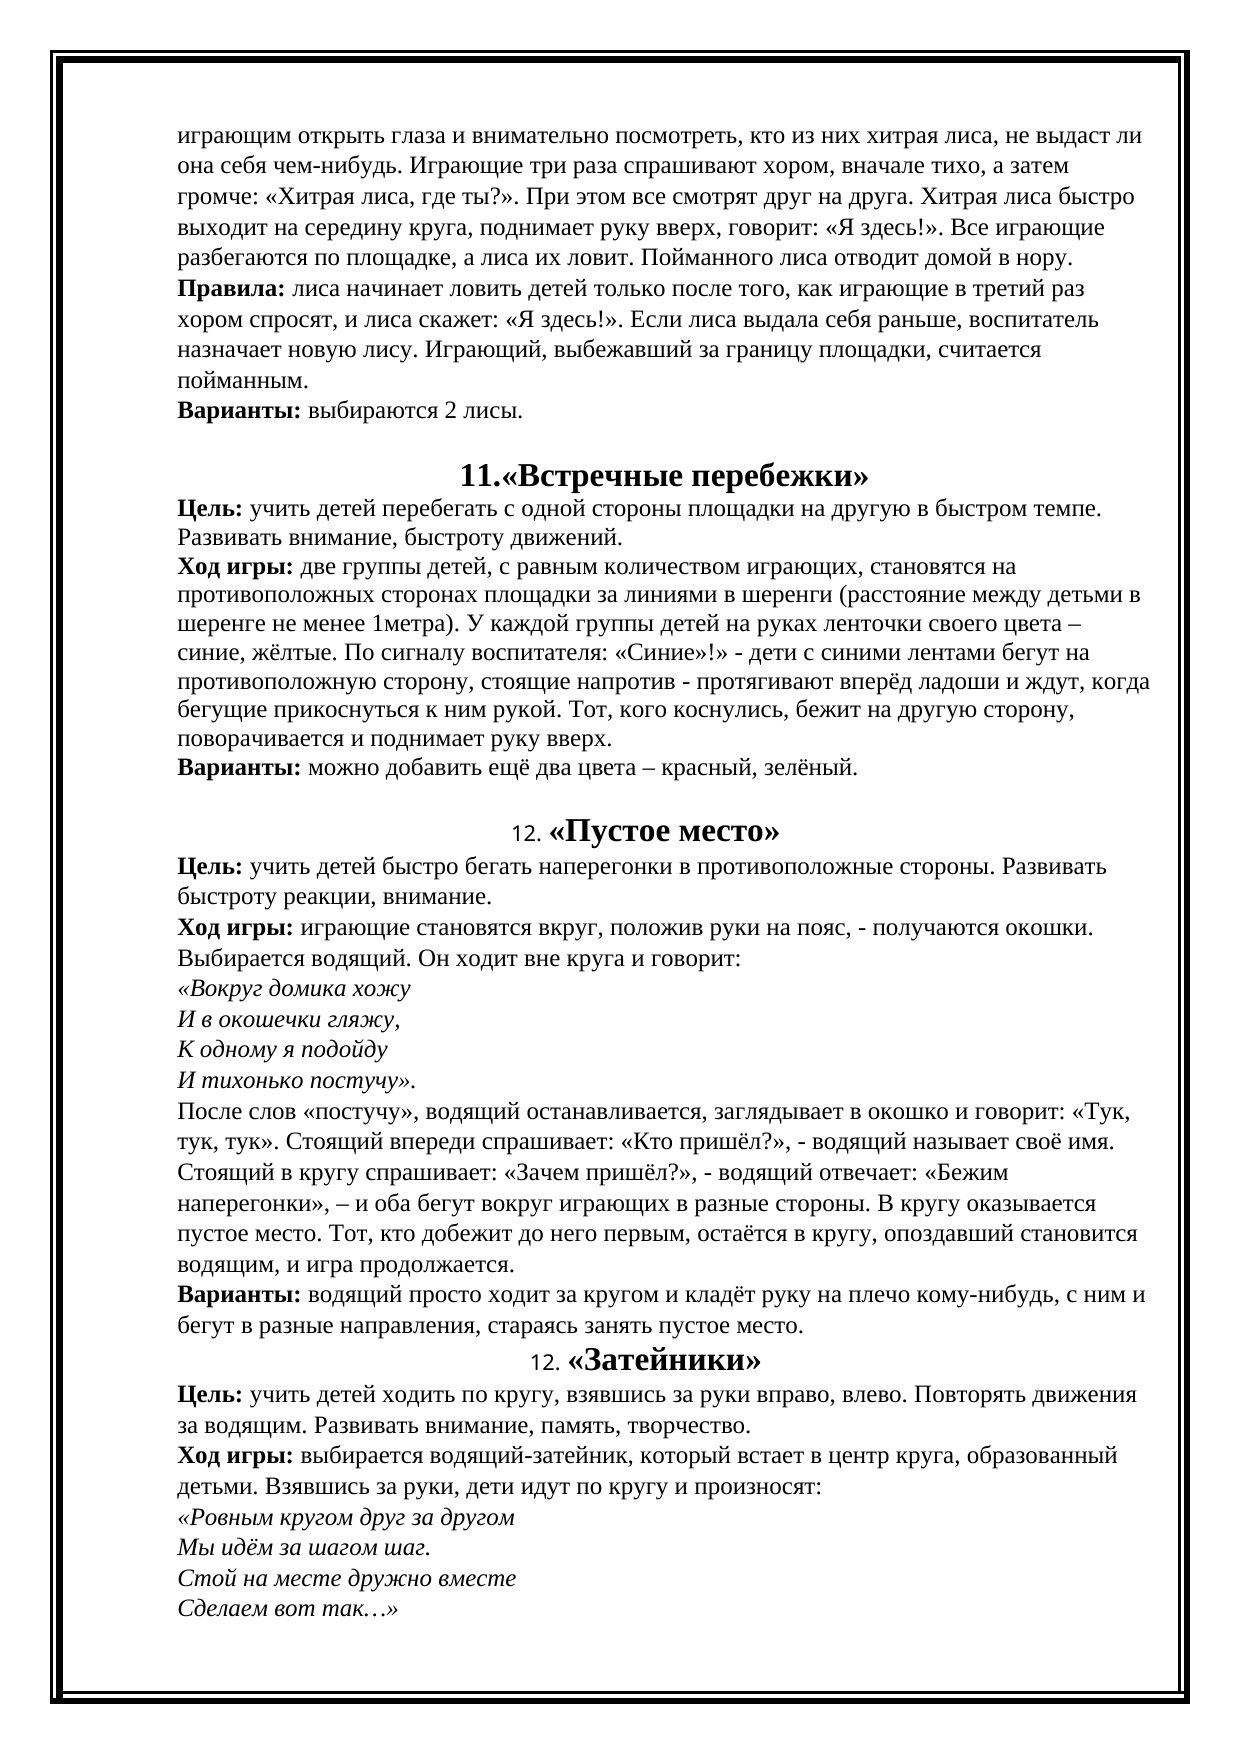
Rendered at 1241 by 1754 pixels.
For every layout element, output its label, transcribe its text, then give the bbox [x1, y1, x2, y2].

text Варианты: можно добавить ещё два цвета – красный, зелёный. [177, 752, 1152, 781]
text Стой на месте дружно вместе [177, 1561, 1152, 1592]
text «Вокруг домика хожу [177, 971, 1152, 1002]
text Правила: лиса начинает ловить детей только после того, как играющие в третий раз хором спросят, и лиса скажет: «Я здесь!». Если лиса выдала себя раньше, воспитатель назначает новую лису. Играющий, выбежавший за границу площадки, считается пойманным. [177, 271, 1152, 394]
text Ход игры: выбирается водящий-затейник, который встает в центр круга, образованный детьми. Взявшись за руки, дети идут по кругу и произносят: [177, 1438, 1152, 1500]
text И в окошечки гляжу, [177, 1002, 1152, 1033]
text К одному я подойду [177, 1033, 1152, 1063]
text Цель: учить детей ходить по кругу, взявшись за руки вправо, влево. Повторять движения за водящим. Развивать внимание, память, творчество. [177, 1377, 1152, 1438]
text Варианты: водящий просто ходит за кругом и кладёт руку на плечо кому-нибудь, с ним и бегут в разные направления, стараясь занять пустое место. [177, 1278, 1152, 1339]
text «Ровным кругом друг за другом [177, 1500, 1152, 1530]
text После слов «постучу», водящий останавливается, заглядывает в окошко и говорит: «Тук, тук, тук». Стоящий впереди спрашивает: «Кто пришёл?», - водящий называет своё имя. Стоящий в кругу спрашивает: «Зачем пришёл?», - водящий отвечает: «Бежим наперегонки», – и оба бегут вокруг играющих в разные стороны. В кругу оказывается пустое место. Тот, кто добежит до него первым, остаётся в кругу, опоздавший становится водящим, и игра продолжается. [177, 1094, 1152, 1278]
text Сделаем вот так…» [177, 1592, 1152, 1622]
list «Пустое место» [139, 811, 1152, 849]
text Ход игры: играющие становятся вкруг, положив руки на пояс, - получаются окошки. Выбирается водящий. Он ходит вне круга и говорит: [177, 910, 1152, 971]
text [177, 118, 1152, 271]
text И тихонько постучу». [177, 1063, 1152, 1094]
text Варианты: выбираются 2 лисы. [177, 394, 1152, 424]
text Ход игры: две группы детей, с равным количеством играющих, становятся на противоположных сторонах площадки за линиями в шеренги (расстояние между детьми в шеренге не менее 1метра). У каждой группы детей на руках ленточки своего цвета – синие, жёлтые. По сигналу воспитателя: «Синие»!» - дети с синими лентами бегут на противоположную сторону, стоящие напротив - протягивают вперёд ладоши и ждут, когда бегущие прикоснуться к ним рукой. Тот, кого коснулись, бежит на другую сторону, поворачивается и поднимает руку вверх. [177, 551, 1152, 752]
text 11.«Встречные перебежки» [177, 455, 1152, 493]
text Цель: учить детей быстро бегать наперегонки в противоположные стороны. Развивать быстроту реакции, внимание. [177, 849, 1152, 910]
text Мы идём за шагом шаг. [177, 1530, 1152, 1561]
text Цель: учить детей перебегать с одной стороны площадки на другую в быстром темпе. Развивать внимание, быстроту движений. [177, 493, 1152, 551]
list «Затейники» [139, 1339, 1152, 1377]
